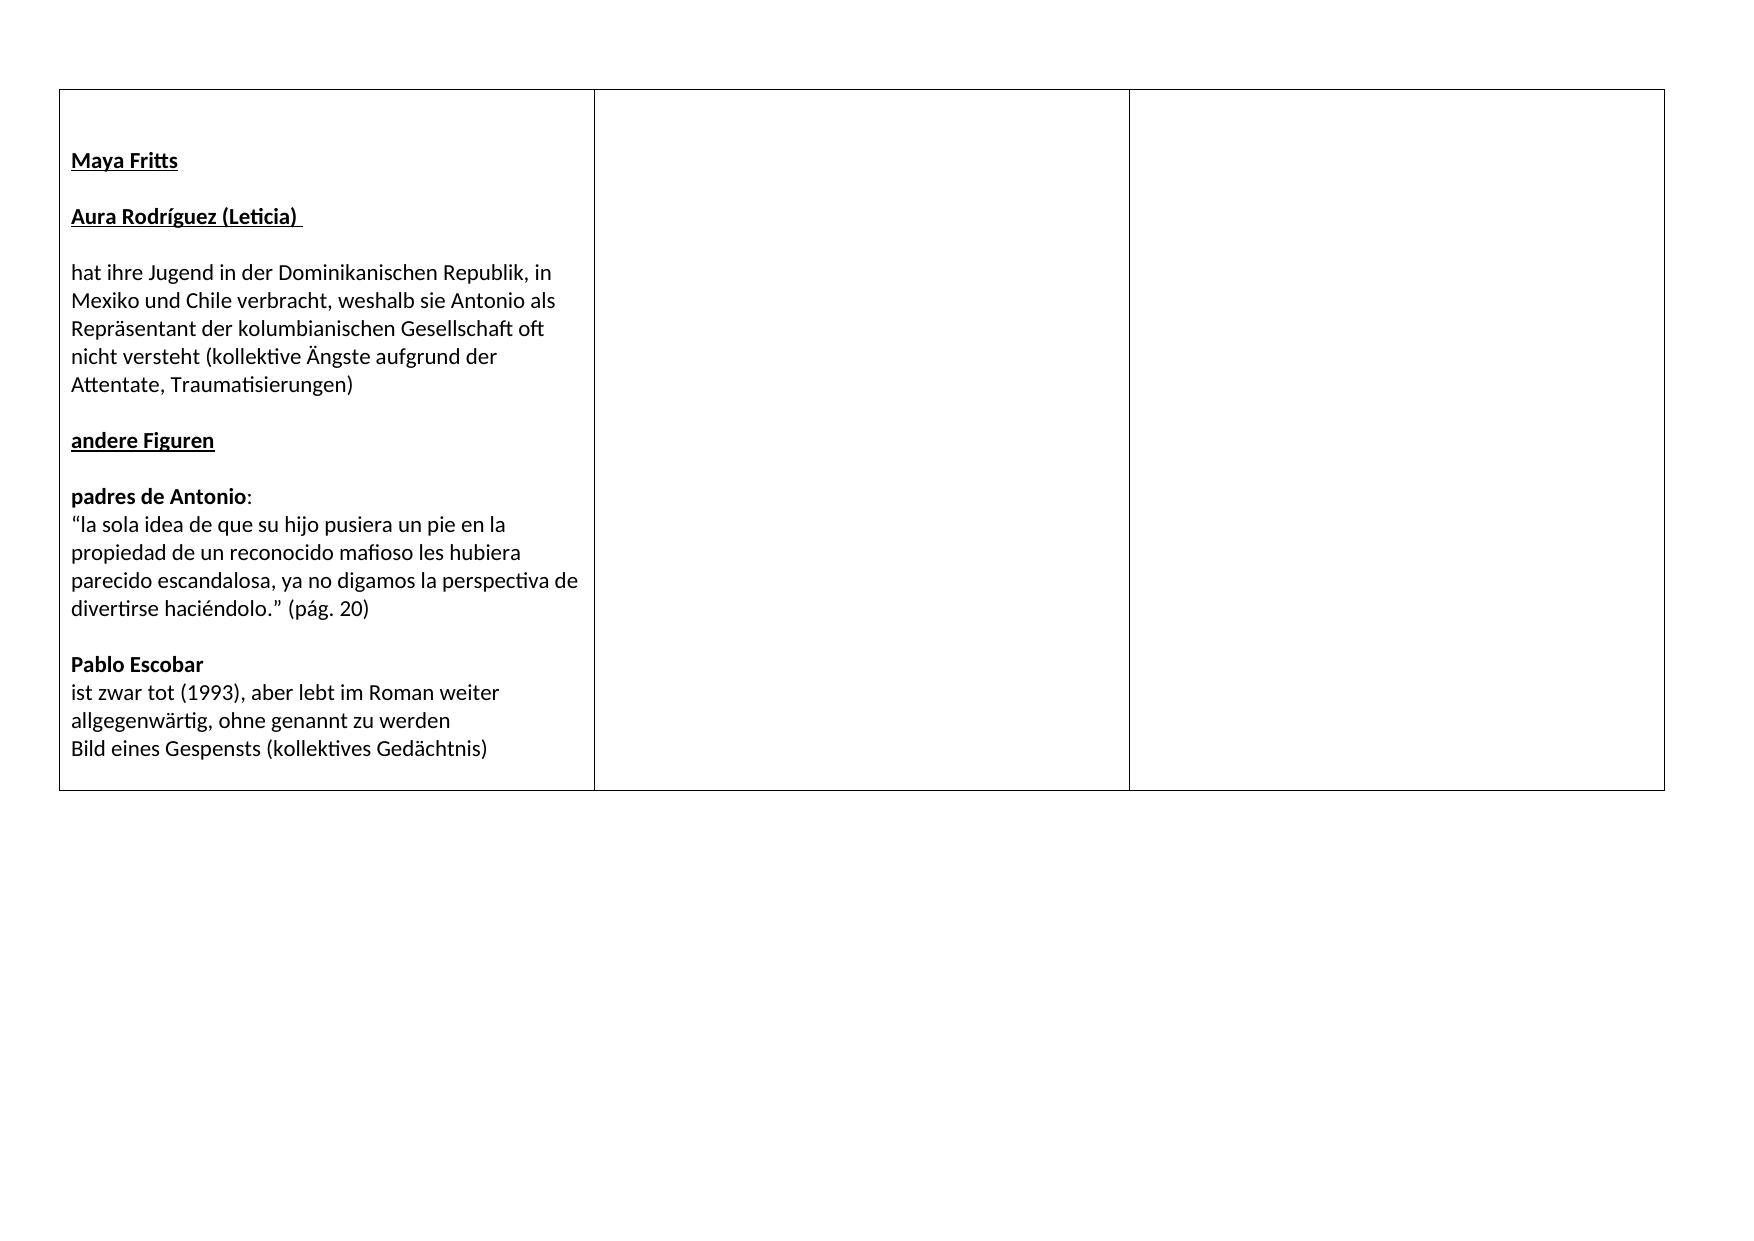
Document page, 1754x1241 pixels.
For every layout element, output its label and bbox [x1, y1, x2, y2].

table_cell [60, 90, 594, 790]
table_cell [595, 90, 1129, 790]
table_cell [1130, 90, 1664, 790]
